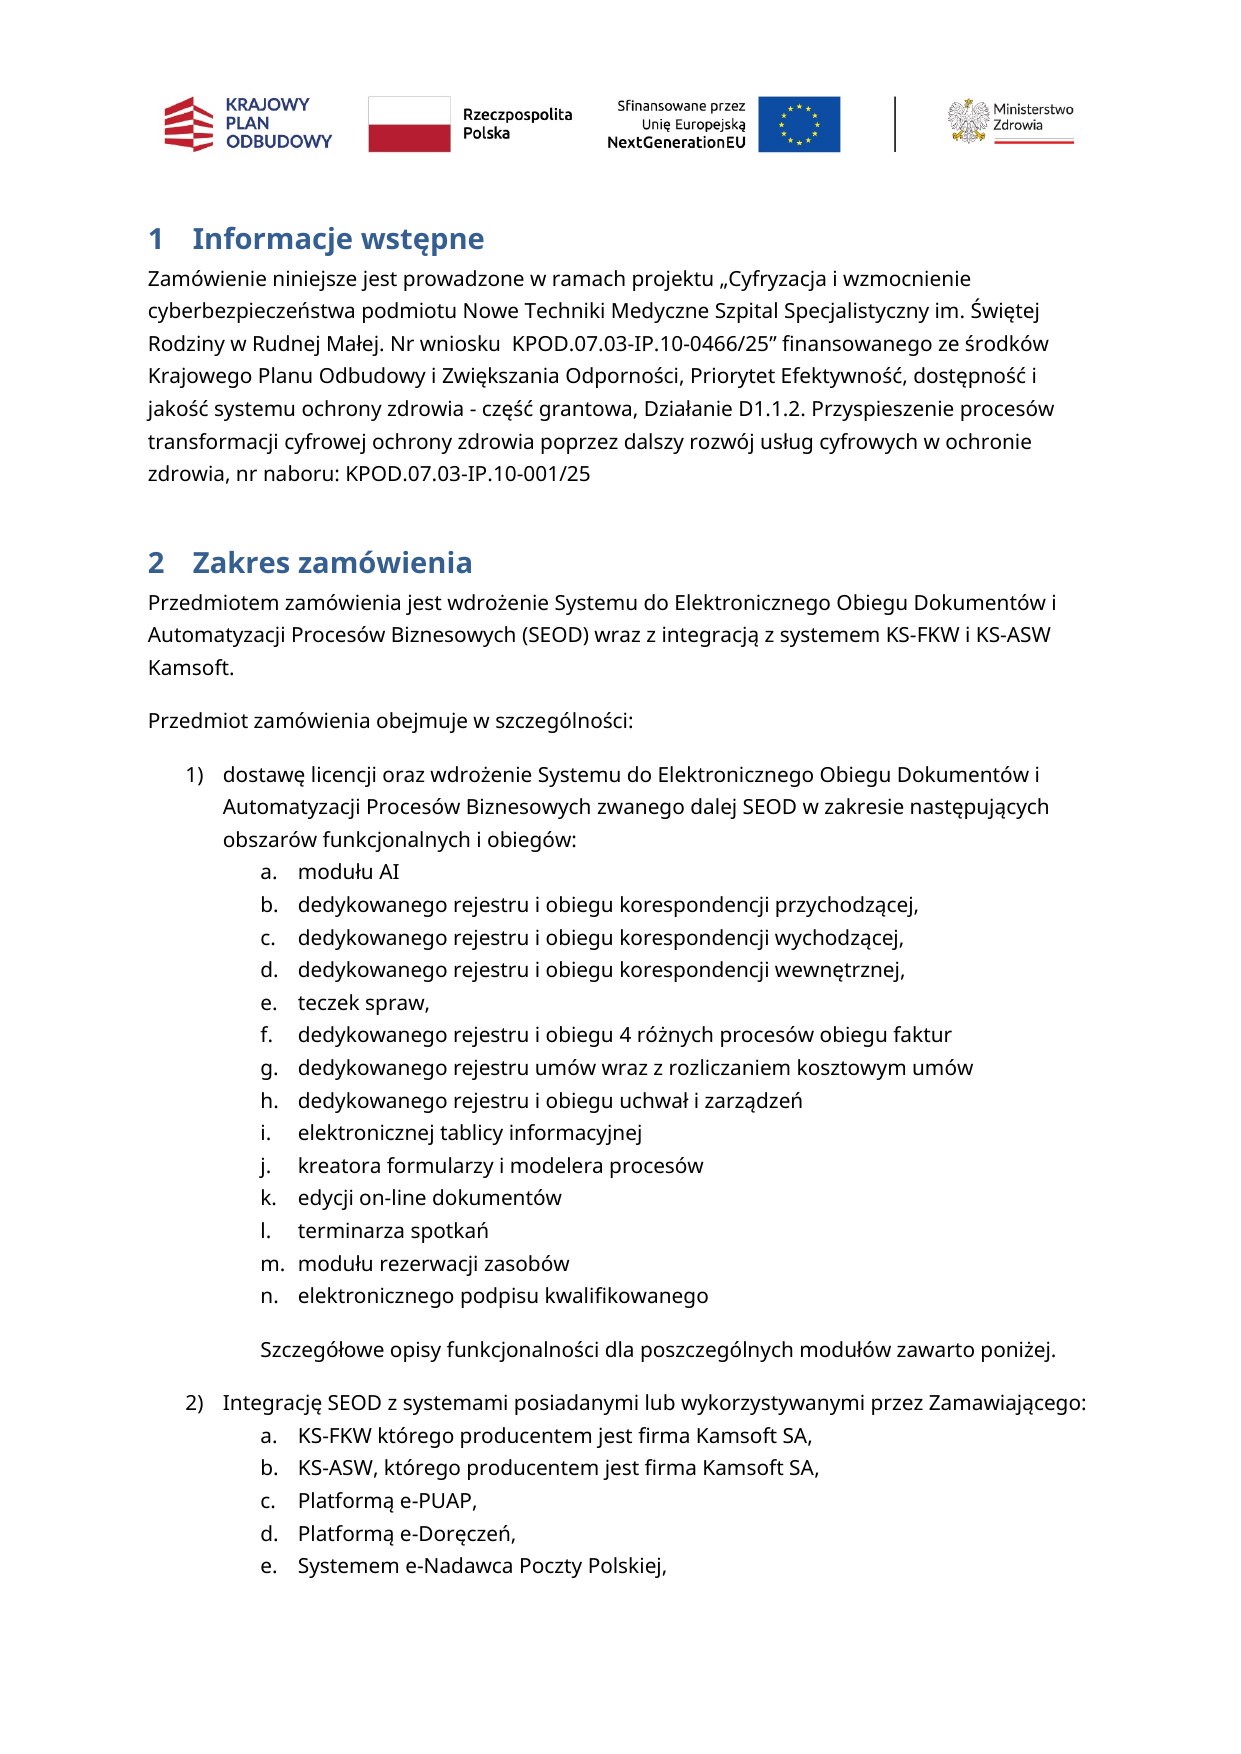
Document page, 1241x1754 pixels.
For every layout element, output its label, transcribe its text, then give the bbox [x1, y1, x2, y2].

list kreatora formularzy i modelera procesów [260, 1151, 1093, 1179]
text Przedmiotem zamówienia jest wdrożenie Systemu do Elektronicznego Obiegu Dokumentów i Automatyzacji Procesów Biznesowych (SEOD) wraz z integracją z systemem KS-FKW i KS-ASW Kamsoft. [148, 588, 1093, 681]
list Platformą e-Doręczeń, [260, 1519, 1093, 1547]
subtitle Informacje wstępne [148, 218, 1093, 258]
list elektronicznego podpisu kwalifikowanego [260, 1281, 1093, 1310]
list Platformą e-PUAP, [260, 1486, 1093, 1514]
subtitle Zakres zamówienia [148, 542, 1093, 582]
list dedykowanego rejestru i obiegu 4 różnych procesów obiegu faktur [260, 1021, 1093, 1049]
list dostawę licencji oraz wdrożenie Systemu do Elektronicznego Obiegu Dokumentów i Automatyzacji Procesów Biznesowych zwanego dalej SEOD w zakresie następujących obszarów funkcjonalnych i obiegów: [185, 760, 1093, 853]
list dedykowanego rejestru i obiegu korespondencji wychodzącej, [260, 923, 1093, 951]
text Szczegółowe opisy funkcjonalności dla poszczególnych modułów zawarto poniżej. [260, 1335, 1093, 1363]
list dedykowanego rejestru i obiegu korespondencji wewnętrznej, [260, 955, 1093, 984]
list elektronicznej tablicy informacyjnej [260, 1118, 1093, 1147]
list Systemem e-Nadawca Poczty Polskiej, [260, 1551, 1093, 1580]
list dedykowanego rejestru i obiegu korespondencji przychodzącej, [260, 890, 1093, 918]
list KS-FKW którego producentem jest firma Kamsoft SA, [260, 1421, 1093, 1449]
list modułu rezerwacji zasobów [260, 1249, 1093, 1277]
text Zamówienie niniejsze jest prowadzone w ramach projektu „Cyfryzacja i wzmocnienie cyberbezpieczeństwa podmiotu Nowe Techniki Medyczne Szpital Specjalistyczny im. Świętej Rodziny w Rudnej Małej. Nr wniosku KPOD.07.03-IP.10-0466/25” finansowanego ze środków Krajowego Planu Odbudowy i Zwiększania Odporności, Priorytet Efektywność, dostępność i jakość systemu ochrony zdrowia - część grantowa, Działanie D1.1.2. Przyspieszenie procesów transformacji cyfrowej ochrony zdrowia poprzez dalszy rozwój usług cyfrowych w ochronie zdrowia, nr naboru: KPOD.07.03-IP.10-001/25 [148, 264, 1093, 488]
list teczek spraw, [260, 988, 1093, 1016]
list edycji on-line dokumentów [260, 1183, 1093, 1212]
list terminarza spotkań [260, 1216, 1093, 1244]
picture [147, 73, 1093, 169]
text Przedmiot zamówienia obejmuje w szczególności: [148, 706, 1093, 735]
list KS-ASW, którego producentem jest firma Kamsoft SA, [260, 1453, 1093, 1482]
list modułu AI [260, 857, 1093, 886]
list Integrację SEOD z systemami posiadanymi lub wykorzystywanymi przez Zamawiającego: [185, 1388, 1093, 1417]
list dedykowanego rejestru i obiegu uchwał i zarządzeń [260, 1086, 1093, 1114]
list dedykowanego rejestru umów wraz z rozliczaniem kosztowym umów [260, 1053, 1093, 1082]
